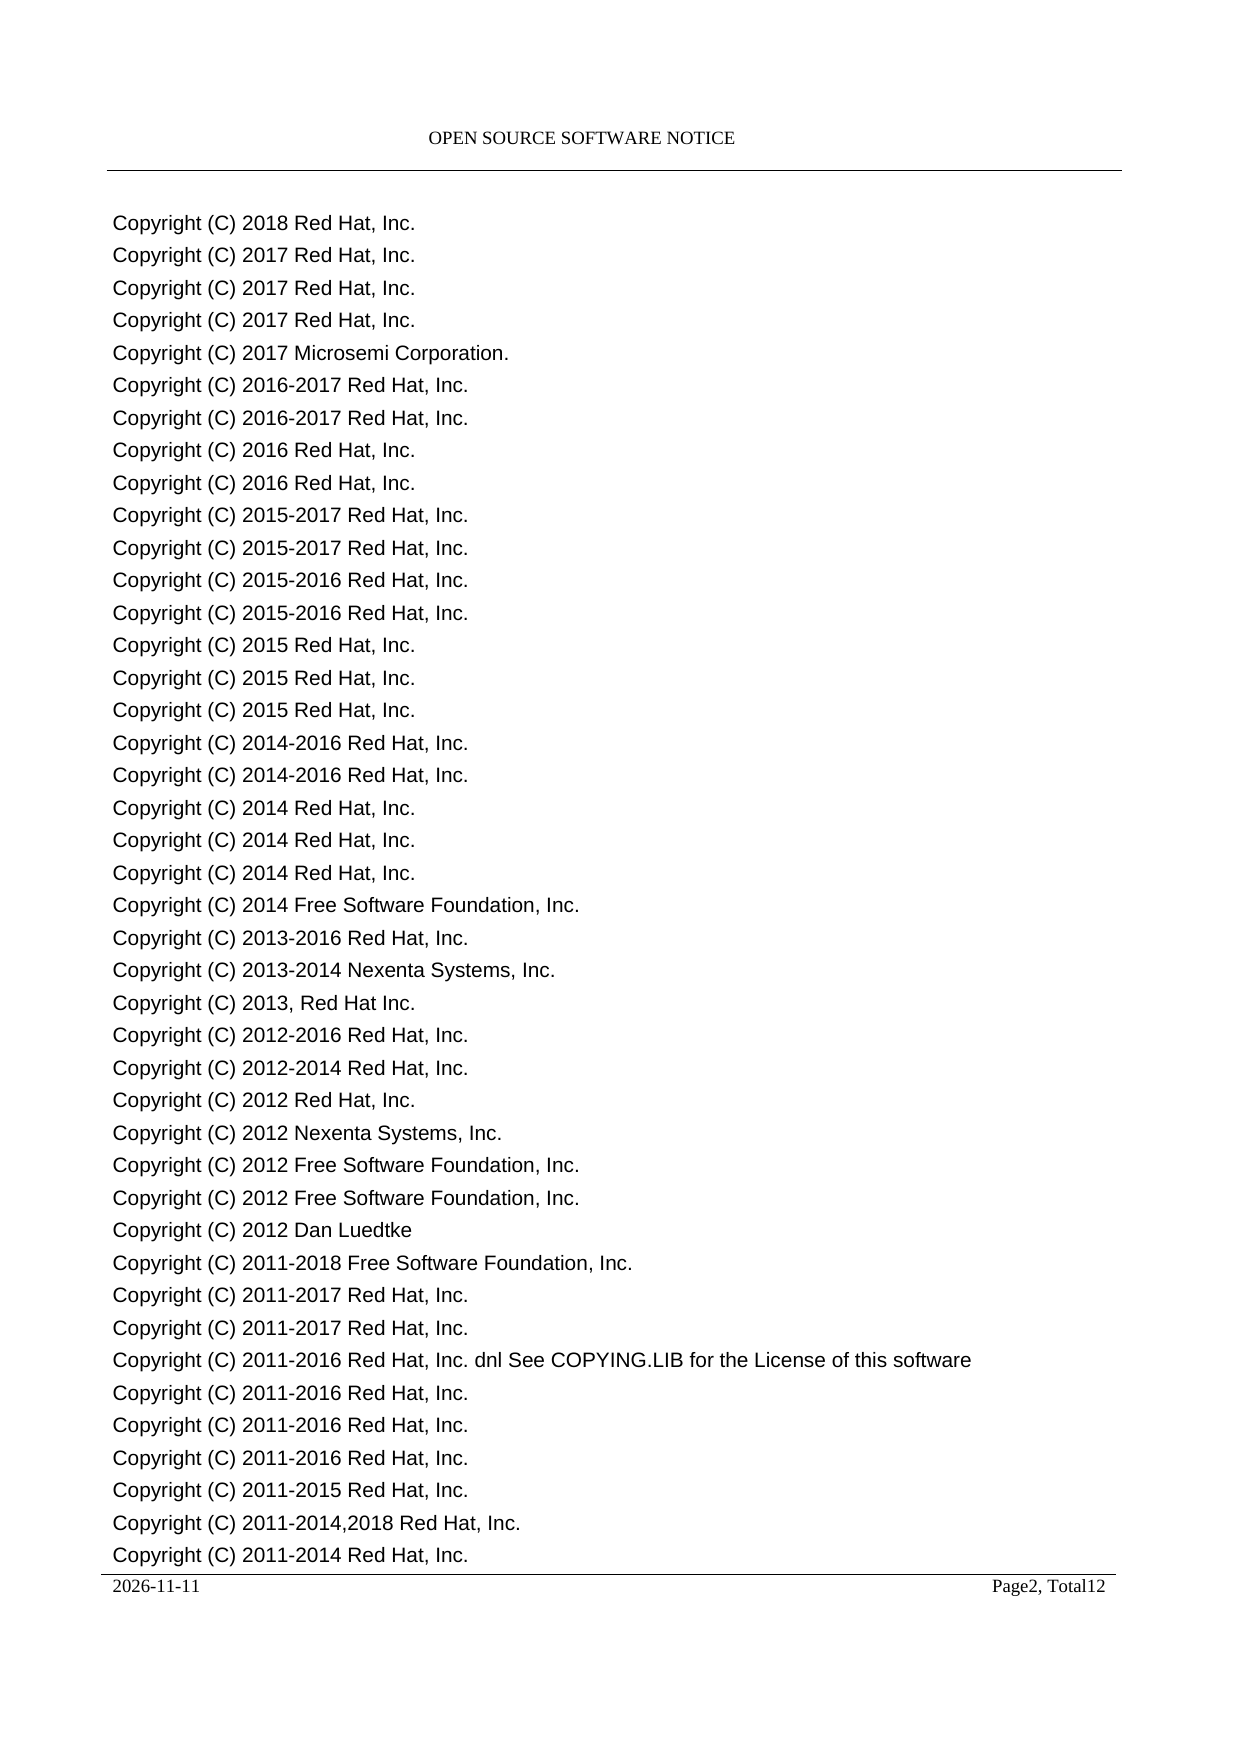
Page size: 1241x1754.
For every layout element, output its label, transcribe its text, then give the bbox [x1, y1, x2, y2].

text Copyright (C) 2016 Red Hat, Inc. [112, 466, 1128, 499]
text Copyright (C) 2012 Dan Luedtke [112, 1214, 1128, 1246]
text Copyright (C) 2013, Red Hat Inc. [112, 986, 1128, 1019]
text Copyright (C) 2015 Red Hat, Inc. [112, 661, 1128, 694]
text Copyright (C) 2011-2017 Red Hat, Inc. [112, 1279, 1128, 1311]
text Copyright (C) 2011-2016 Red Hat, Inc. [112, 1409, 1128, 1441]
text Copyright (C) 2014-2016 Red Hat, Inc. [112, 759, 1128, 791]
text Copyright (C) 2017 Red Hat, Inc. [112, 271, 1128, 304]
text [112, 1539, 1128, 1571]
text Copyright (C) 2017 Red Hat, Inc. [112, 239, 1128, 271]
text Copyright (C) 2016-2017 Red Hat, Inc. [112, 369, 1128, 401]
text Copyright (C) 2011-2015 Red Hat, Inc. [112, 1474, 1128, 1506]
text Copyright (C) 2012 Nexenta Systems, Inc. [112, 1116, 1128, 1149]
text Copyright (C) 2015-2017 Red Hat, Inc. [112, 499, 1128, 531]
text Copyright (C) 2015-2016 Red Hat, Inc. [112, 564, 1128, 596]
text Copyright (C) 2011-2017 Red Hat, Inc. [112, 1311, 1128, 1344]
text Copyright (C) 2014 Free Software Foundation, Inc. [112, 889, 1128, 921]
text Copyright (C) 2015 Red Hat, Inc. [112, 629, 1128, 661]
text Copyright (C) 2011-2014,2018 Red Hat, Inc. [112, 1506, 1128, 1539]
text Copyright (C) 2014-2016 Red Hat, Inc. [112, 726, 1128, 759]
text Copyright (C) 2012-2016 Red Hat, Inc. [112, 1019, 1128, 1051]
text Copyright (C) 2011-2016 Red Hat, Inc. dnl See COPYING.LIB for the License of this software [112, 1344, 1128, 1376]
text Copyright (C) 2011-2018 Free Software Foundation, Inc. [112, 1246, 1128, 1279]
text Copyright (C) 2016-2017 Red Hat, Inc. [112, 401, 1128, 434]
text Copyright (C) 2011-2016 Red Hat, Inc. [112, 1441, 1128, 1474]
text Copyright (C) 2011-2016 Red Hat, Inc. [112, 1376, 1128, 1409]
text Copyright (C) 2018 Red Hat, Inc. [112, 206, 1128, 239]
text Copyright (C) 2012 Free Software Foundation, Inc. [112, 1149, 1128, 1181]
text Copyright (C) 2014 Red Hat, Inc. [112, 856, 1128, 889]
text Copyright (C) 2017 Red Hat, Inc. [112, 304, 1128, 336]
text Copyright (C) 2012 Free Software Foundation, Inc. [112, 1181, 1128, 1214]
text Copyright (C) 2012 Red Hat, Inc. [112, 1084, 1128, 1116]
text Copyright (C) 2014 Red Hat, Inc. [112, 791, 1128, 824]
text Copyright (C) 2017 Microsemi Corporation. [112, 336, 1128, 369]
text Copyright (C) 2013-2014 Nexenta Systems, Inc. [112, 954, 1128, 986]
text Copyright (C) 2014 Red Hat, Inc. [112, 824, 1128, 856]
text Copyright (C) 2016 Red Hat, Inc. [112, 434, 1128, 466]
text Copyright (C) 2012-2014 Red Hat, Inc. [112, 1051, 1128, 1084]
text Copyright (C) 2015 Red Hat, Inc. [112, 694, 1128, 726]
text Copyright (C) 2015-2017 Red Hat, Inc. [112, 531, 1128, 564]
text Copyright (C) 2015-2016 Red Hat, Inc. [112, 596, 1128, 629]
text Copyright (C) 2013-2016 Red Hat, Inc. [112, 921, 1128, 954]
